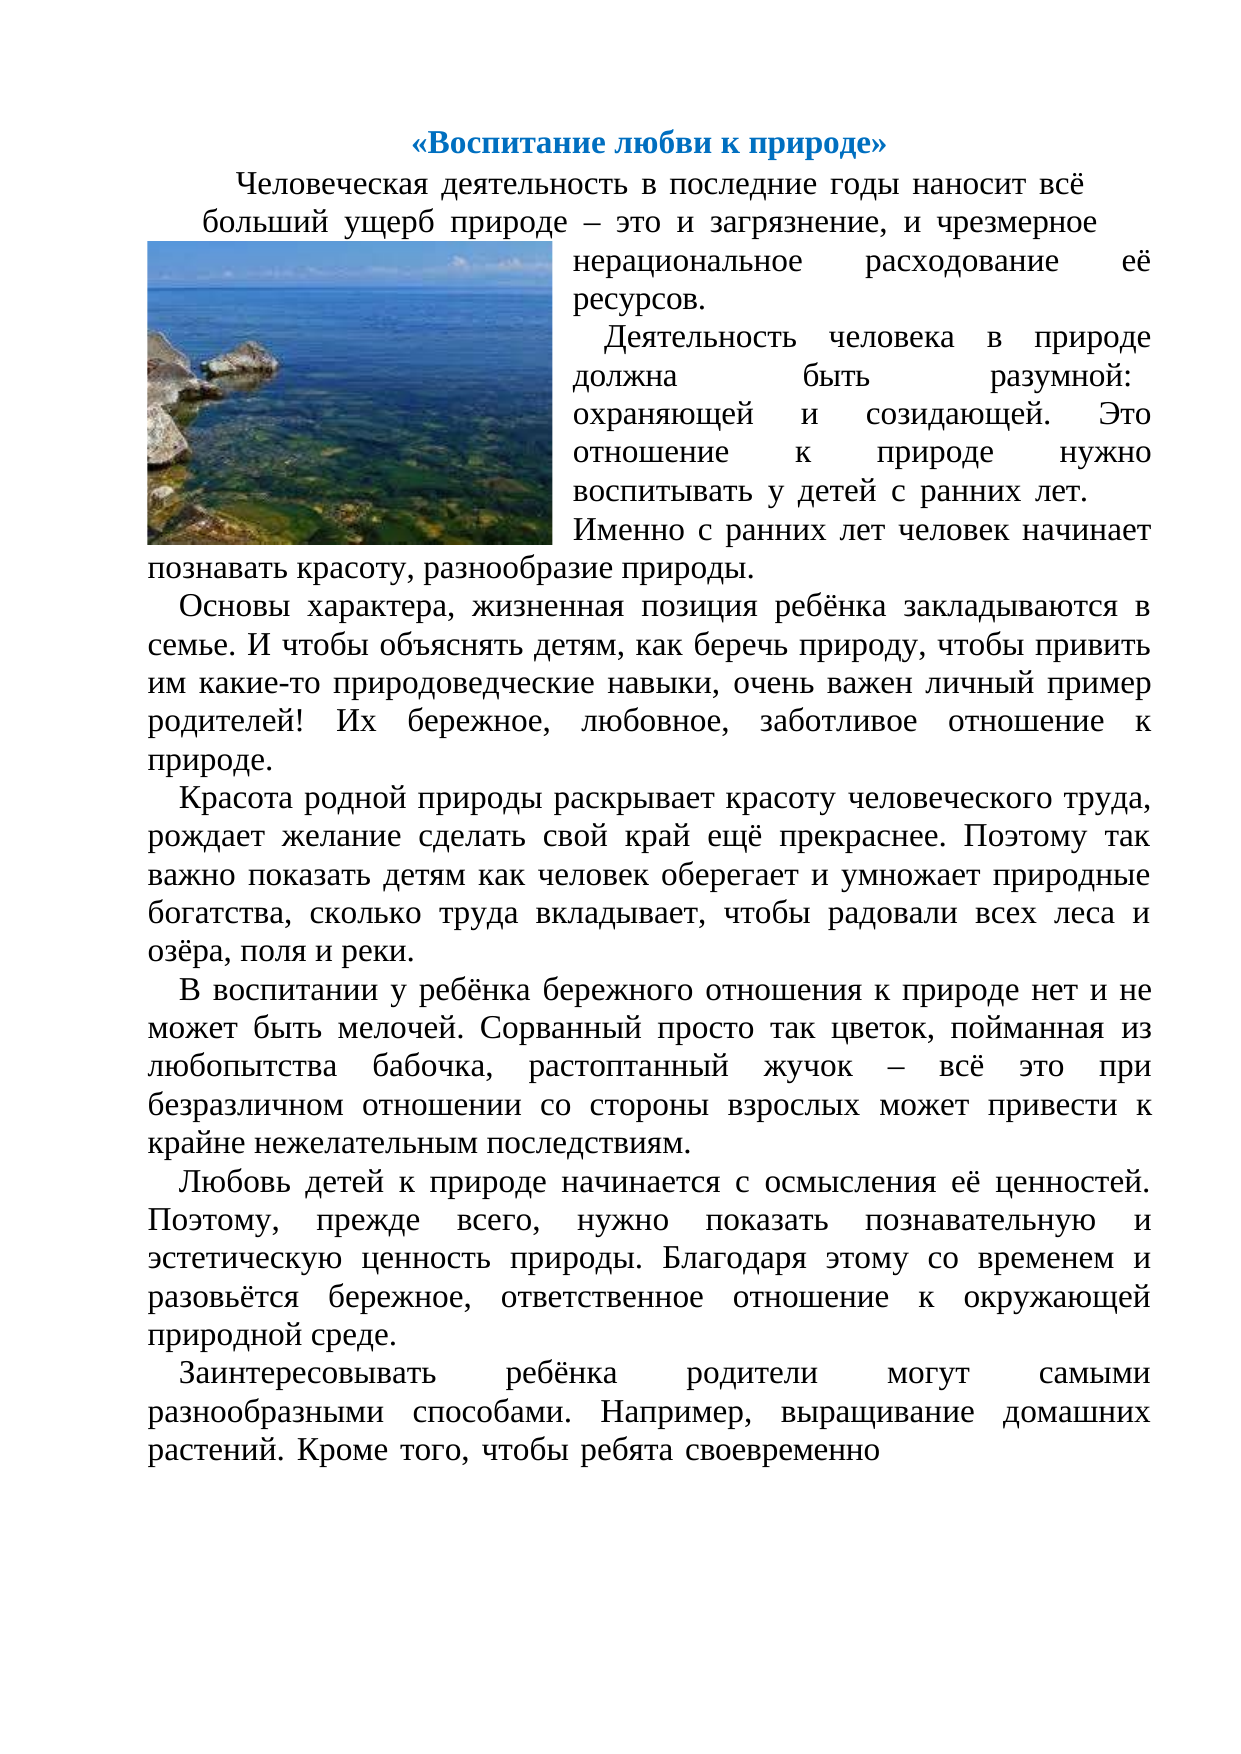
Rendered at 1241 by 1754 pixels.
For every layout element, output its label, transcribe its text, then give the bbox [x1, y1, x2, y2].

text нерациональное расходование её ресурсов. [573, 240, 1151, 317]
picture [147, 241, 553, 545]
subtitle «Воспитание любви к природе» [197, 116, 1101, 163]
text Деятельность человека в природе должна быть разумной: охраняющей и созидающей. Это отношение к природе нужно воспитывать у детей с ранних лет. [573, 317, 1152, 508]
text Любовь детей к природе начинается с осмысления её ценностей. Поэтому, прежде всего, нужно показать познавательную и эстетическую ценность природы. Благодаря этому со временем и разовьётся бережное, ответственное отношение к окружающей природной среде. [147, 1161, 1152, 1352]
text Основы характера, жизненная позиция ребёнка закладываются в семье. И чтобы объяснять детям, как беречь природу, чтобы привить им какие-то природоведческие навыки, очень важен личный пример родителей! Их бережное, любовное, заботливое отношение к природе. [147, 585, 1152, 777]
text Заинтересовывать ребёнка родители могут самыми разнообразными способами. Например, выращивание домашних растений. Кроме того, чтобы ребята своевременно [147, 1353, 1151, 1468]
text Человеческая деятельность в последние годы наносит всё больший ущерб природе – это и загрязнение, и чрезмерное [147, 163, 1152, 240]
text Именно с ранних лет человек начинает познавать красоту, разнообразие природы. [147, 509, 1152, 585]
text В воспитании у ребёнка бережного отношения к природе нет и не может быть мелочей. Сорванный просто так цветок, пойманная из любопытства бабочка, растоптанный жучок – всё это при безразличном отношении со стороны взрослых может привести к крайне нежелательным последствиям. [147, 969, 1152, 1161]
text Красота родной природы раскрывает красоту человеческого труда, рождает желание сделать свой край ещё прекраснее. Поэтому так важно показать детям как человек оберегает и умножает природные богатства, сколько труда вкладывает, чтобы радовали всех леса и озёра, поля и реки. [147, 777, 1152, 969]
